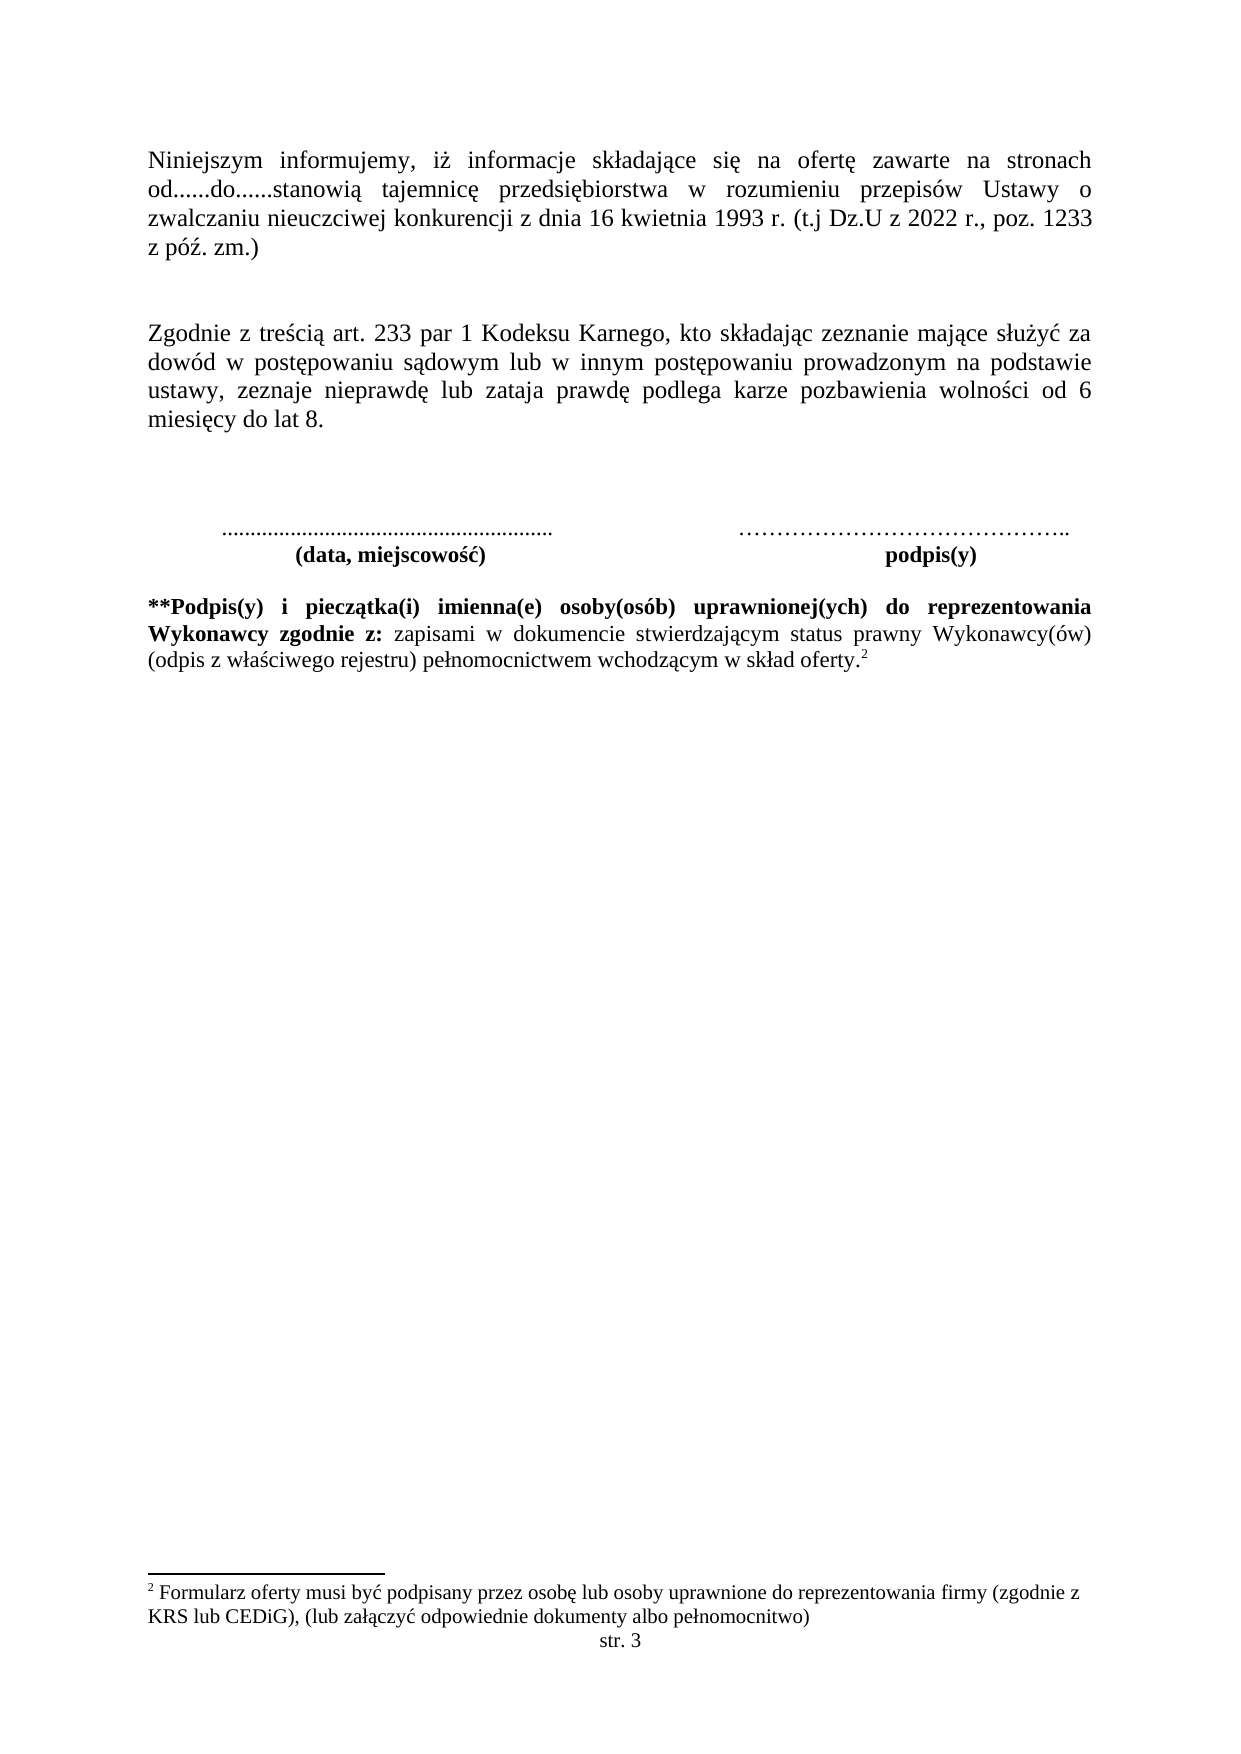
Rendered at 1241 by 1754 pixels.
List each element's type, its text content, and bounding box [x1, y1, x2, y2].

text (data, miejscowość) podpis(y) [221, 541, 1093, 567]
text .......................................................... …………………………………….. [148, 514, 1093, 541]
text Zgodnie z treścią art. 233 par 1 Kodeksu Karnego, kto składając zeznanie mające służyć za dowód w postępowaniu sądowym lub w innym postępowaniu prowadzonym na podstawie ustawy, zeznaje nieprawdę lub zataja prawdę podlega karze pozbawienia wolności od 6 miesięcy do lat 8. [148, 318, 1093, 433]
text **Podpis(y) i pieczątka(i) imienna(e) osoby(osób) uprawnionej(ych) do reprezentowania Wykonawcy zgodnie z: zapisami w dokumencie stwierdzającym status prawny Wykonawcy(ów) (odpis z właściwego rejestru) pełnomocnictwem wchodzącym w skład oferty. [148, 593, 1093, 672]
text Niniejszym informujemy, iż informacje składające się na ofertę zawarte na stronach od......do......stanowią tajemnicę przedsiębiorstwa w rozumieniu przepisów Ustawy o zwalczaniu nieuczciwej konkurencji z dnia 16 kwietnia 1993 r. (t.j Dz.U z 2022 r., poz. 1233 z póź. zm.) [148, 145, 1093, 260]
